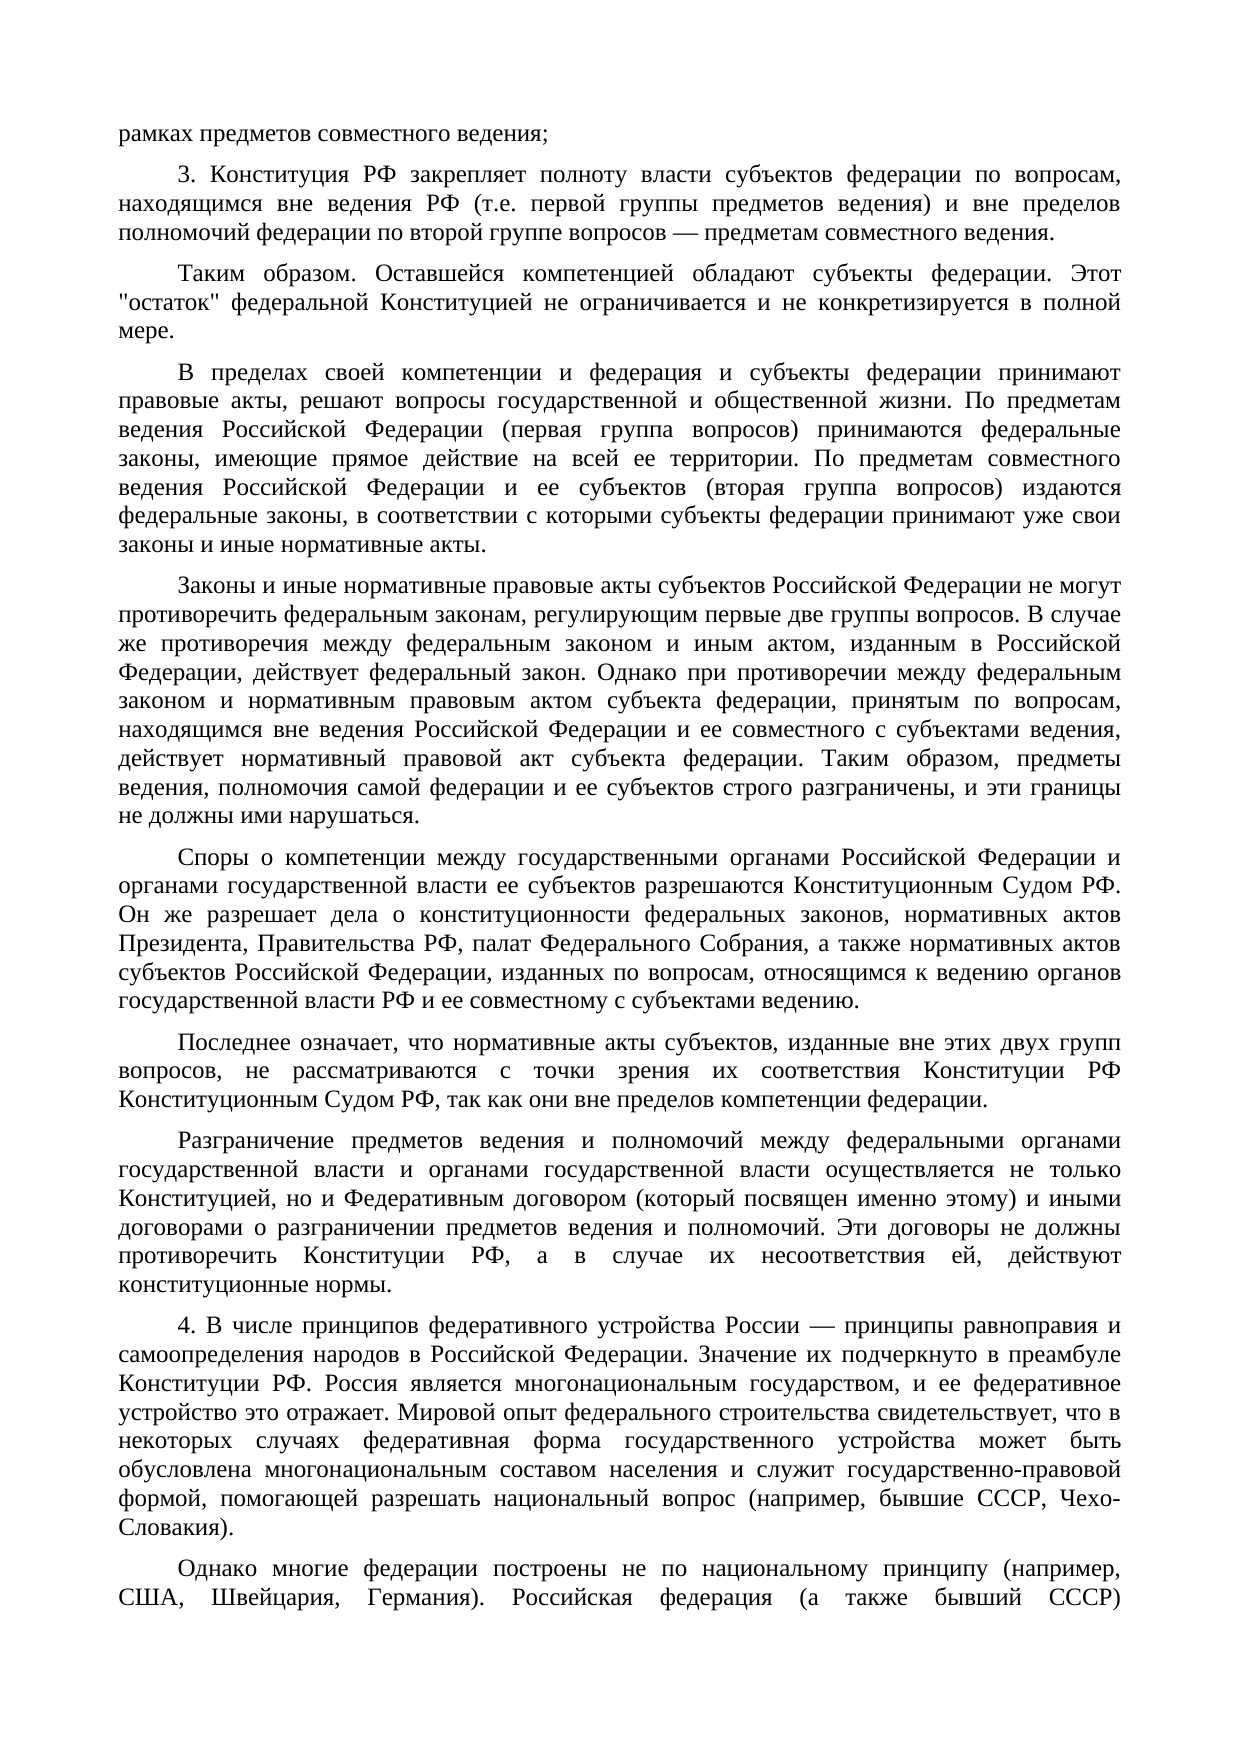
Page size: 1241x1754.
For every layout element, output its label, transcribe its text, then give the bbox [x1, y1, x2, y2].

text Законы и иные нормативные правовые акты субъектов Российской Федерации не могут противоречить федеральным законам, регулирующим первые две группы вопросов. В случае же противоречия между федеральным законом и иным актом, изданным в Российской Федерации, действует федеральный закон. Однако при противоречии между федеральным законом и нормативным правовым актом субъекта федерации, принятым по вопросам, находящимся вне ведения Российской Федерации и ее совместного с субъектами ведения, действует нормативный правовой акт субъекта федерации. Таким образом, предметы ведения, полномочия самой федерации и ее субъектов строго разграничены, и эти границы не должны ими нарушаться. [118, 571, 1122, 829]
text Споры о компетенции между государственными органами Российской Федерации и органами государственной власти ее субъектов разрешаются Конституционным Судом РФ. Он же разрешает дела о конституционности федеральных законов, нормативных актов Президента, Правительства РФ, палат Федерального Собрания, а также нормативных актов субъектов Российской Федерации, изданных по вопросам, относящимся к ведению органов государственной власти РФ и ее совместному с субъектами ведению. [118, 842, 1122, 1014]
text Таким образом. Оставшейся компетенцией обладают субъекты федерации. Этот "остаток" федеральной Конституцией не ограничивается и не конкретизируется в полной мере. [118, 258, 1122, 344]
text В пределах своей компетенции и федерация и субъекты федерации принимают правовые акты, решают вопросы государственной и общественной жизни. По предметам ведения Российской Федерации (первая группа вопросов) принимаются федеральные законы, имеющие прямое действие на всей ее территории. По предметам совместного ведения Российской Федерации и ее субъектов (вторая группа вопросов) издаются федеральные законы, в соответствии с которыми субъекты федерации принимают уже свои законы и иные нормативные акты. [118, 357, 1122, 558]
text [118, 118, 1122, 147]
text 3. Конституция РФ закрепляет полноту власти субъектов федерации по вопросам, находящимся вне ведения РФ (т.е. первой группы предметов ведения) и вне пределов полномочий федерации по второй группе вопросов — предметам совместного ведения. [118, 159, 1122, 246]
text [118, 1553, 1122, 1611]
text Разграничение предметов ведения и полномочий между федеральными органами государственной власти и органами государственной власти осуществляется не только Конституцией, но и Федеративным договором (который посвящен именно этому) и иными договорами о разграничении предметов ведения и полномочий. Эти договоры не должны противоречить Конституции РФ, а в случае их несоответствия ей, действуют конституционные нормы. [118, 1126, 1122, 1298]
text Последнее означает, что нормативные акты субъектов, изданные вне этих двух групп вопросов, не рассматриваются с точки зрения их соответствия Конституции РФ Конституционным Судом РФ, так как они вне пределов компетенции федерации. [118, 1027, 1122, 1113]
text 4. В числе принципов федеративного устройства России — принципы равноправия и самоопределения народов в Российской Федерации. Значение их подчеркнуто в преамбуле Конституции РФ. Россия является многонациональным государством, и ее федеративное устройство это отражает. Мировой опыт федерального строительства свидетельствует, что в некоторых случаях федеративная форма государственного устройства может быть обусловлена многонациональным составом населения и служит государственно-правовой формой, помогающей разрешать национальный вопрос (например, бывшие СССР, Чехо-Словакия). [118, 1311, 1122, 1541]
